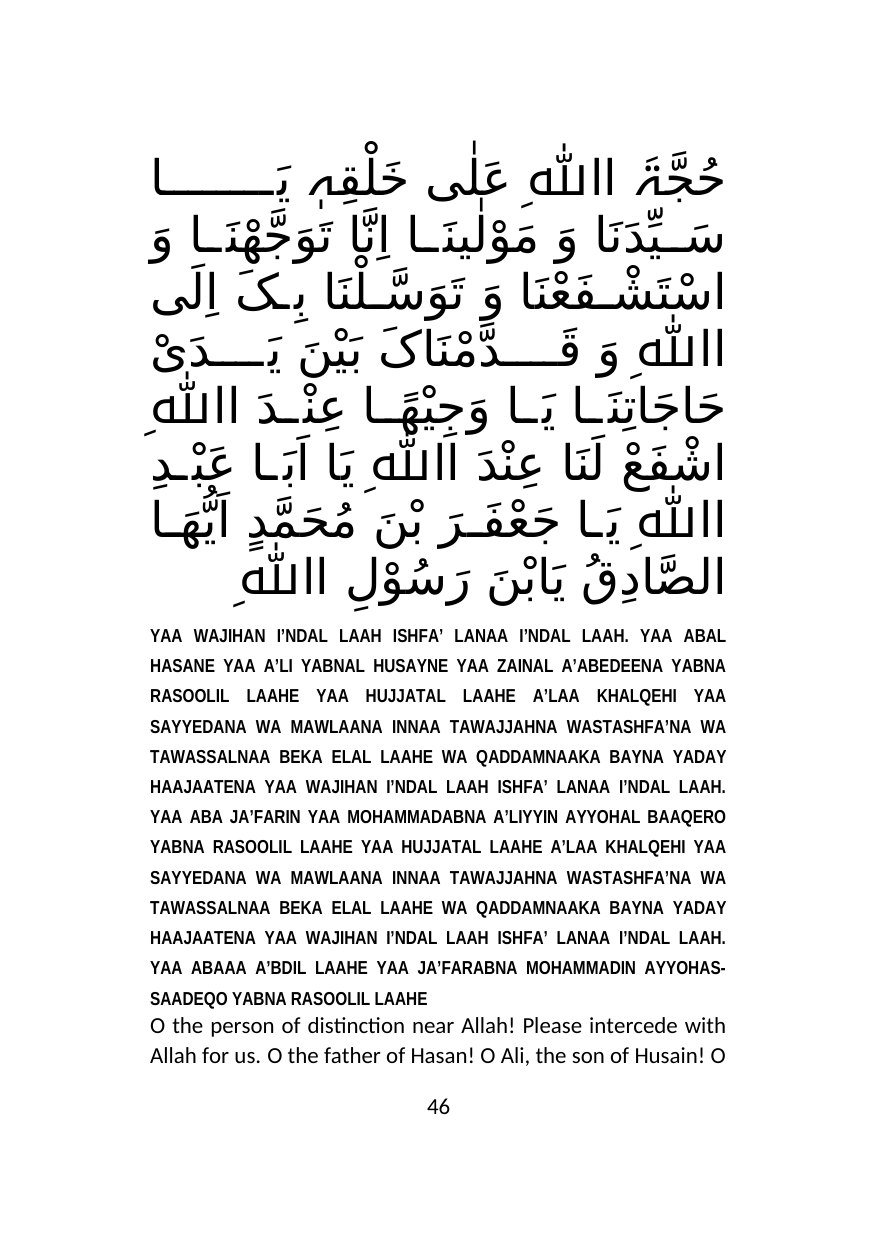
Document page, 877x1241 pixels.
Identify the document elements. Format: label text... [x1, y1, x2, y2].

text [150, 1011, 727, 1069]
text YAA WAJIHAN I’NDAL LAAH ISHFA’ LANAA I’NDAL LAAH. YAA ABAL HASANE YAA A’LI YABNAL HUSAYNE YAA ZAINAL A’ABEDEENA YABNA RASOOLIL LAAHE YAA HUJJATAL LAAHE A’LAA KHALQEHI YAA SAYYEDANA WA MAWLAANA INNAA TAWAJJAHNA WASTASHFA’NA WA TAWASSALNAA BEKA ELAL LAAHE WA QADDAMNAAKA BAYNA YADAY HAAJAATENA YAA WAJIHAN I’NDAL LAAH ISHFA’ LANAA I’NDAL LAAH. YAA ABA JA’FARIN YAA MOHAMMADABNA A’LIYYIN AYYOHAL BAAQERO YABNA RASOOLIL LAAHE YAA HUJJATAL LAAHE A’LAA KHALQEHI YAA SAYYEDANA WA MAWLAANA INNAA TAWAJJAHNA WASTASHFA’NA WA TAWASSALNAA BEKA ELAL LAAHE WA QADDAMNAAKA BAYNA YADAY HAAJAATENA YAA WAJIHAN I’NDAL LAAH ISHFA’ LANAA I’NDAL LAAH. YAA ABAAA A’BDIL LAAHE YAA JA’FARABNA MOHAMMADIN AYYOHAS-SAADEQO YABNA RASOOLIL LAAHE [150, 618, 727, 1011]
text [150, 150, 727, 606]
